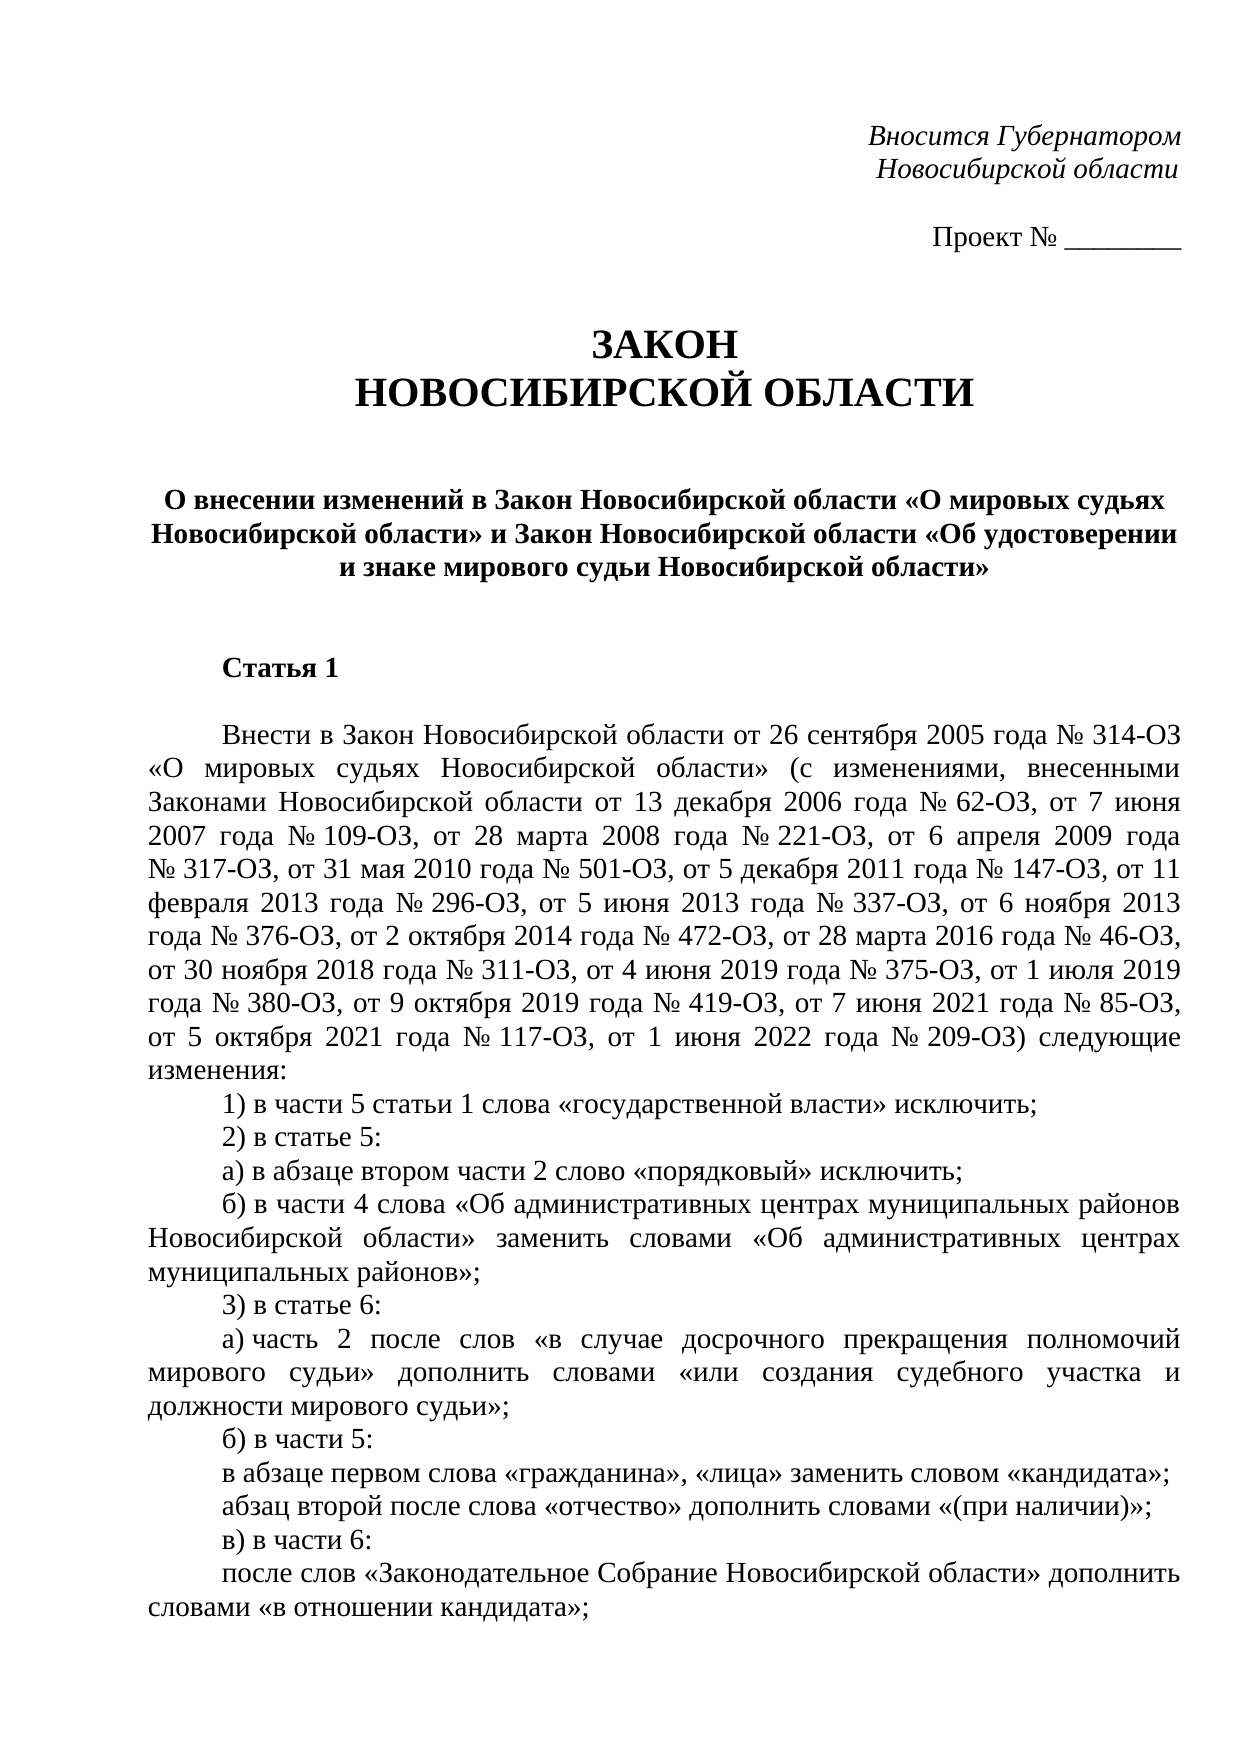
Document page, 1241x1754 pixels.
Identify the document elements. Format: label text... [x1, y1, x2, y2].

text б) в части 5: [148, 1421, 1181, 1455]
text абзац второй после слова «отчество» дополнить словами «(при наличии)»; [148, 1488, 1181, 1522]
text 1) в части 5 статьи 1 слова «государственной власти» исключить; [148, 1086, 1181, 1119]
subtitle Статья 1 [148, 650, 1181, 683]
text в абзаце первом слова «гражданина», «лица» заменить словом «кандидата»; [148, 1455, 1181, 1488]
text О внесении изменений в Закон Новосибирской области «О мировых судьях Новосибирской области» и Закон Новосибирской области «Об удостоверении и знаке мирового судьи Новосибирской области» [148, 482, 1181, 583]
subtitle НОВОСИБИРСКОЙ ОБЛАСТИ [148, 367, 1181, 415]
text б) в части 4 слова «Об административных центрах муниципальных районов Новосибирской области» заменить словами «Об административных центрах муниципальных районов»; [148, 1187, 1181, 1287]
text 3) в статье 6: [148, 1287, 1181, 1321]
text Внести в Закон Новосибирской области от 26 сентября 2005 года № 314-ОЗ «О мировых судьях Новосибирской области» (с изменениями, внесенными Законами Новосибирской области от 13 декабря 2006 года № 62-ОЗ, от 7 июня 2007 года № 109-ОЗ, от 28 марта 2008 года № 221-ОЗ, от 6 апреля 2009 года № 317-ОЗ, от 31 мая 2010 года № 501-ОЗ, от 5 декабря 2011 года № 147-ОЗ, от 11 февраля 2013 года № 296-ОЗ, от 5 июня 2013 года № 337-ОЗ, от 6 ноября 2013 года № 376-ОЗ, от 2 октября 2014 года № 472-ОЗ, от 28 марта 2016 года № 46-ОЗ, от 30 ноября 2018 года № 311-ОЗ, от 4 июня 2019 года № 375-ОЗ, от 1 июля 2019 года № 380-ОЗ, от 9 октября 2019 года № 419-ОЗ, от 7 июня 2021 года № 85-ОЗ, от 5 октября 2021 года № 117-ОЗ, от 1 июня 2022 года № 209-ОЗ) следующие изменения: [148, 717, 1181, 1086]
text а) часть 2 после слов «в случае досрочного прекращения полномочий мирового судьи» дополнить словами «или создания судебного участка и должности мирового судьи»; [148, 1321, 1181, 1421]
text Новосибирской области [148, 152, 1181, 185]
subtitle Вносится Губернатором [148, 118, 1181, 152]
subtitle ЗАКОН [148, 319, 1181, 367]
text а) в абзаце втором части 2 слово «порядковый» исключить; [148, 1153, 1181, 1187]
text в) в части 6: [148, 1522, 1181, 1556]
text 2) в статье 5: [148, 1119, 1181, 1153]
text Проект № ________ [148, 219, 1181, 252]
text после слов «Законодательное Собрание Новосибирской области» дополнить словами «в отношении кандидата»; [148, 1556, 1181, 1623]
